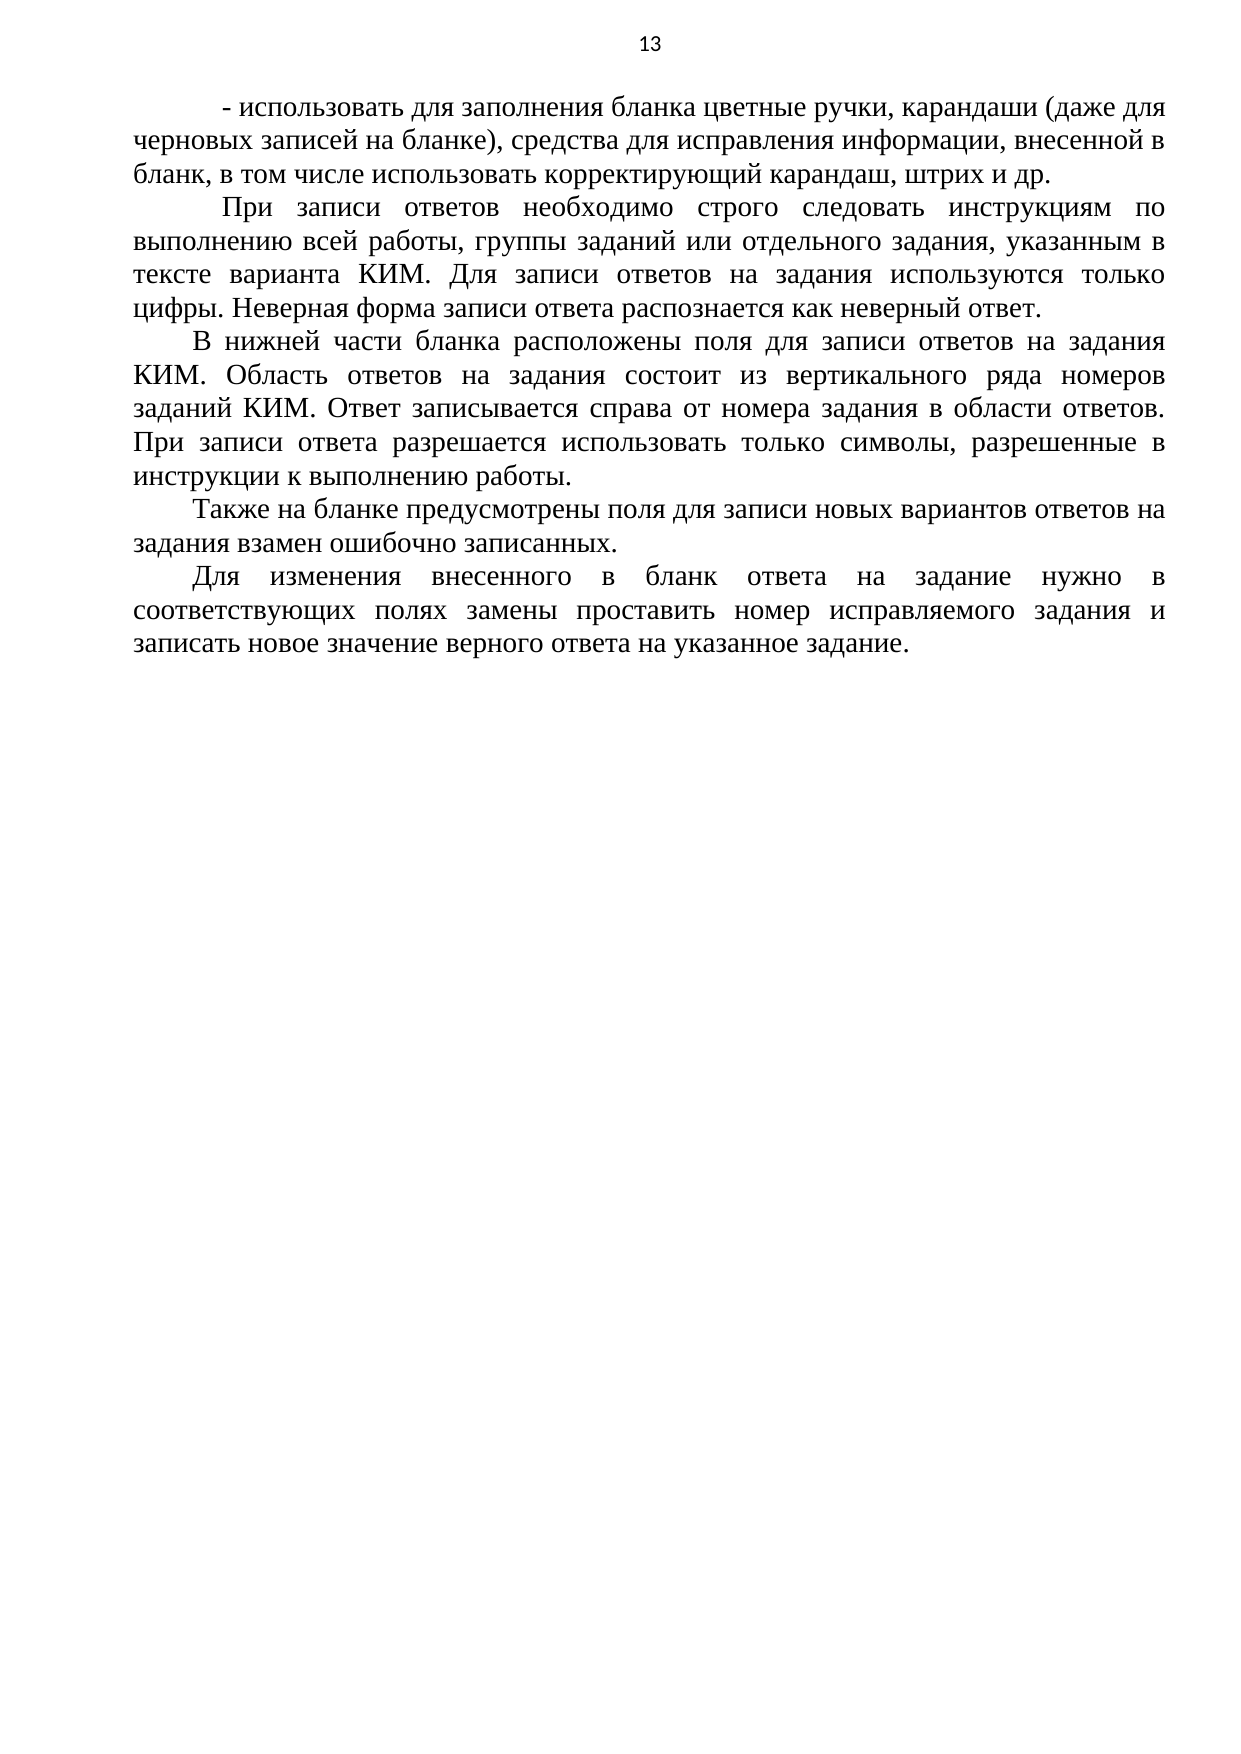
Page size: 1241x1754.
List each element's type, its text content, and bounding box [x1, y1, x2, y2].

text - использовать для заполнения бланка цветные ручки, карандаши (даже для черновых записей на бланке), средства для исправления информации, внесенной в бланк, в том числе использовать корректирующий карандаш, штрих и др. [133, 89, 1166, 189]
text При записи ответов необходимо строго следовать инструкциям по выполнению всей работы, группы заданий или отдельного задания, указанным в тексте варианта КИМ. Для записи ответов на задания используются только цифры. Неверная форма записи ответа распознается как неверный ответ. [133, 189, 1166, 323]
text Также на бланке предусмотрены поля для записи новых вариантов ответов на задания взамен ошибочно записанных. [133, 491, 1166, 558]
text Для изменения внесенного в бланк ответа на задание нужно в соответствующих полях замены проставить номер исправляемого задания и записать новое значение верного ответа на указанное задание. [133, 558, 1166, 659]
text В нижней части бланка расположены поля для записи ответов на задания КИМ. Область ответов на задания состоит из вертикального ряда номеров заданий КИМ. Ответ записывается справа от номера задания в области ответов. При записи ответа разрешается использовать только символы, разрешенные в инструкции к выполнению работы. [133, 323, 1166, 491]
